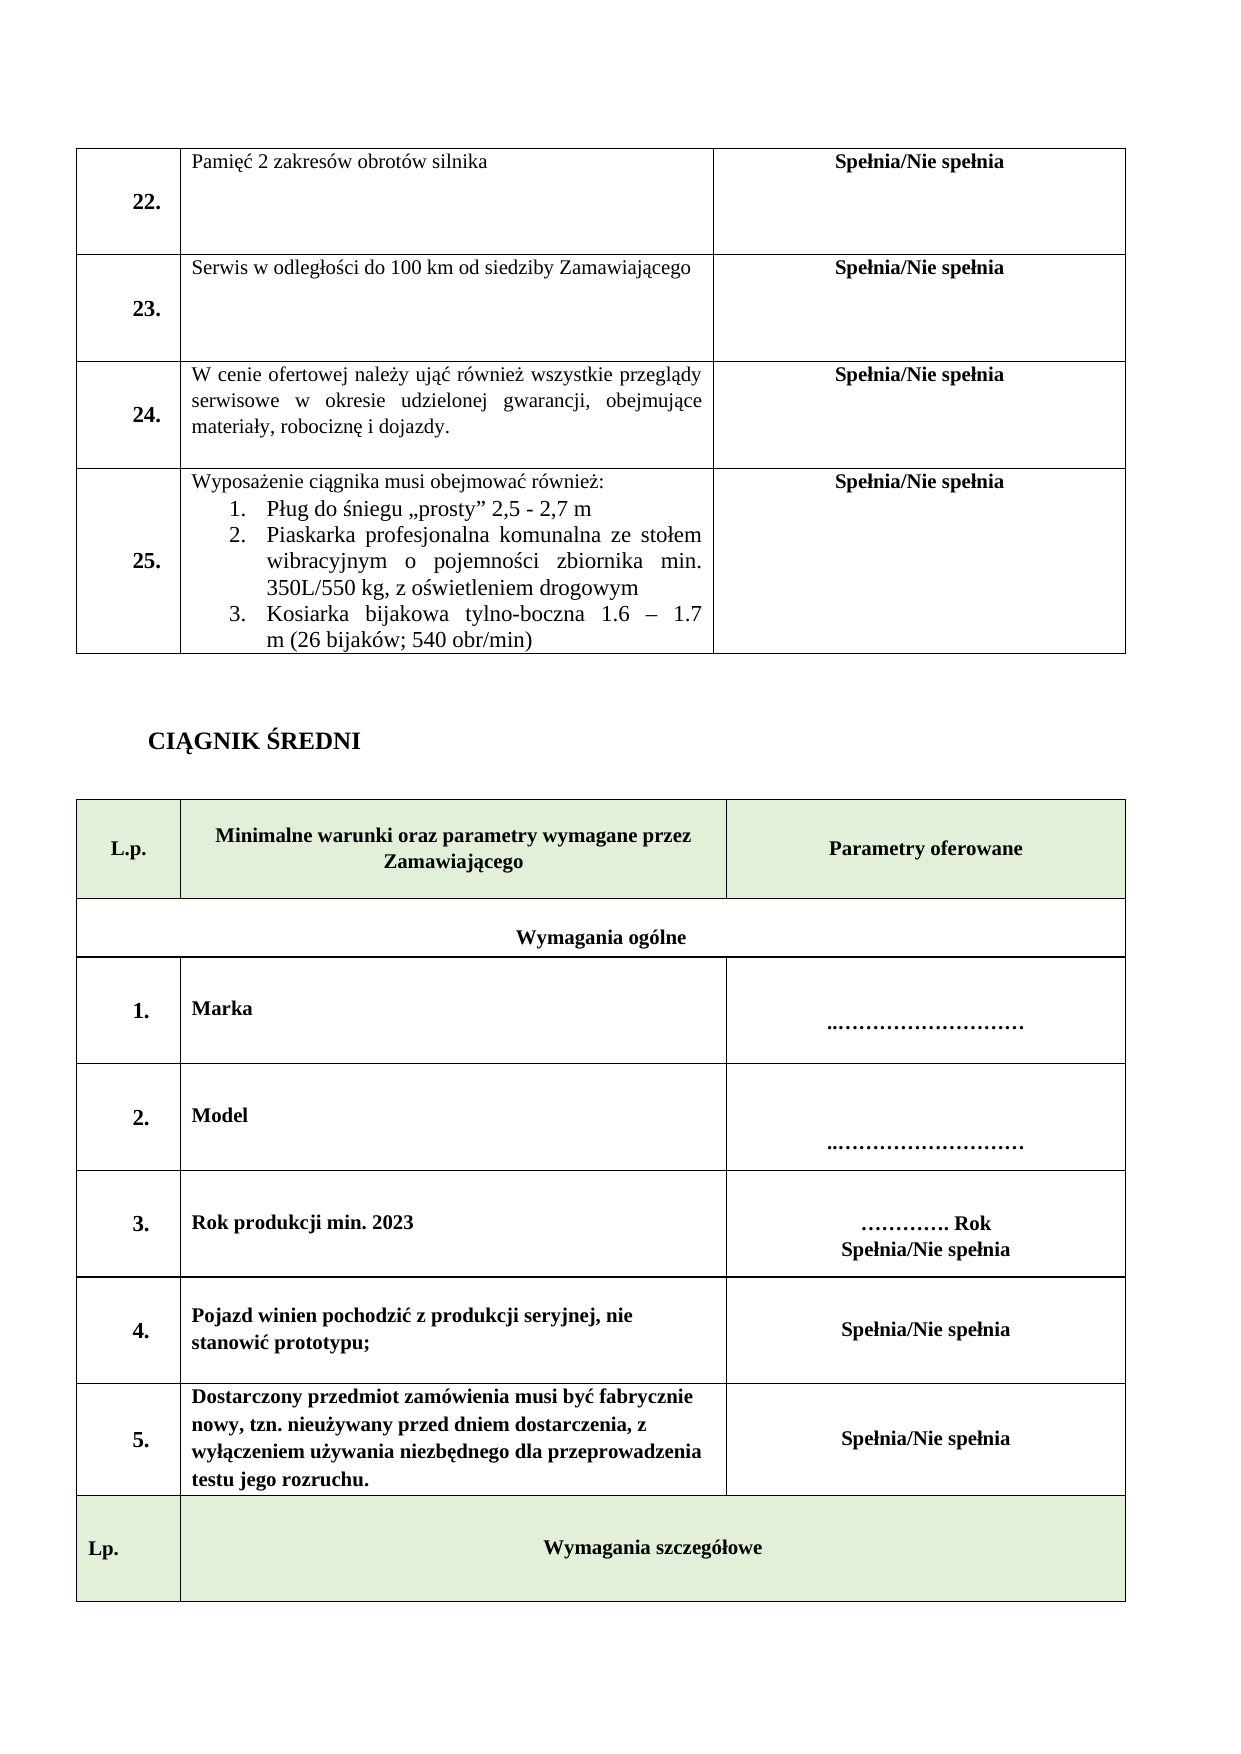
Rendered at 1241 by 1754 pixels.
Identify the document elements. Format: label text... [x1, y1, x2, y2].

table_cell Pamięć 2 zakresów obrotów silnika [181, 149, 713, 254]
table_cell [77, 255, 180, 361]
table_cell Spełnia/Nie spełnia [714, 469, 1125, 653]
table_cell Pojazd winien pochodzić z produkcji seryjnej, nie stanowić prototypu; [181, 1278, 726, 1383]
table_cell Spełnia/Nie spełnia [714, 362, 1125, 468]
table_cell Spełnia/Nie spełnia [727, 1278, 1125, 1383]
table_header Minimalne warunki oraz parametry wymagane przez Zamawiającego [181, 800, 726, 898]
table_cell Spełnia/Nie spełnia [714, 255, 1125, 361]
table_cell Serwis w odległości do 100 km od siedziby Zamawiającego [181, 255, 713, 361]
table_cell Model [181, 1064, 726, 1170]
table_cell [77, 149, 180, 254]
table_cell [77, 958, 180, 1063]
table_header L.p. [77, 800, 180, 898]
table_cell [77, 362, 180, 468]
table_cell [77, 469, 180, 653]
table_cell [77, 1064, 180, 1170]
table_cell [77, 1278, 180, 1383]
table_cell Dostarczony przedmiot zamówienia musi być fabrycznie nowy, tzn. nieużywany przed dniem dostarczenia, z wyłączeniem używania niezbędnego dla przeprowadzenia testu jego rozruchu. [181, 1384, 726, 1494]
table_header Parametry oferowane [727, 800, 1125, 898]
table_cell Spełnia/Nie spełnia [714, 149, 1125, 254]
table_cell [77, 1171, 180, 1276]
table_cell Spełnia/Nie spełnia [727, 1384, 1125, 1494]
table_cell Wymagania ogólne [77, 899, 1125, 956]
table_cell …………. Rok Spełnia/Nie spełnia [727, 1171, 1125, 1276]
table_cell ..……………………… [727, 958, 1125, 1063]
table_cell ..……………………… [727, 1064, 1125, 1170]
table_cell Rok produkcji min. 2023 [181, 1171, 726, 1276]
table_cell W cenie ofertowej należy ująć również wszystkie przeglądy serwisowe w okresie udzielonej gwarancji, obejmujące materiały, robociznę i dojazdy. [181, 362, 713, 468]
table_cell Lp. [77, 1496, 180, 1601]
table_cell Wyposażenie ciągnika musi obejmować również: Pług do śniegu „prosty” 2,5 - 2,7 m Piaskarka profesjonalna komunalna ze stołem wibracyjnym o pojemności zbiornika min. 350L/550 kg, z oświetleniem drogowym Kosiarka bijakowa tylno-boczna 1.6 – 1.7 m (26 bijaków; 540 obr/min) [181, 469, 713, 653]
text CIĄGNIK ŚREDNI [148, 726, 1093, 755]
table_cell Wymagania szczegółowe [181, 1496, 1125, 1601]
table_cell [77, 1384, 180, 1494]
table_cell Marka [181, 958, 726, 1063]
